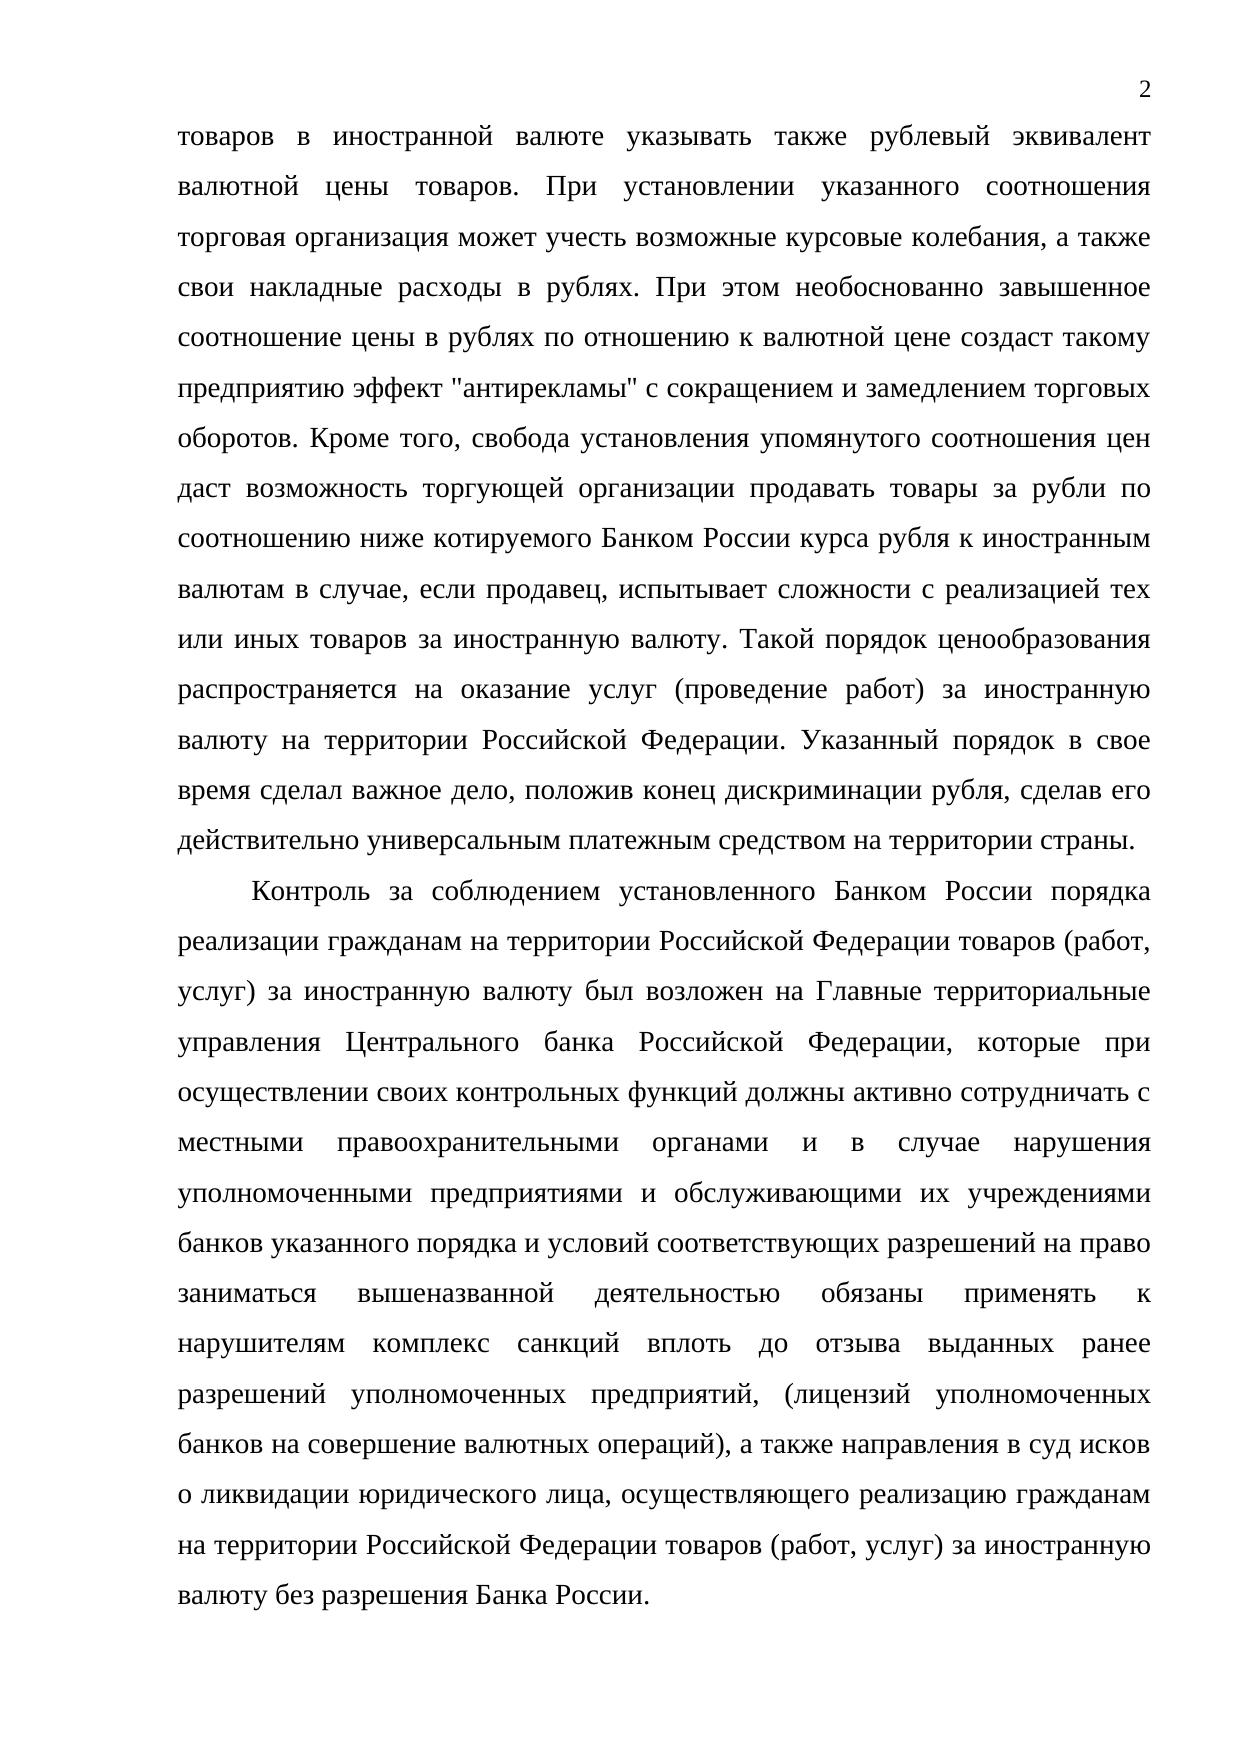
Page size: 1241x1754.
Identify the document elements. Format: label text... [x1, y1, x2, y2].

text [177, 118, 1152, 856]
text Контроль за соблюдением установленного Банком России порядка реализации гражданам на территории Российской Федерации товаров (работ, услуг) за иностранную валюту был возложен на Главные территориальные управления Центрального банка Российской Федерации, которые при осуществлении своих контрольных функций должны активно сотрудничать с местными правоохранительными органами и в случае нарушения уполномоченными предприятиями и обслуживающими их учреждениями банков указанного порядка и условий соответствующих разрешений на право заниматься вышеназванной деятельностью обязаны применять к нарушителям комплекс санкций вплоть до отзыва выданных ранее разрешений уполномоченных предприятий, (лицензий уполномоченных банков на совершение валютных операций), а также направления в суд исков о ликвидации юридического лица, осуществляющего реализацию гражданам на территории Российской Федерации товаров (работ, услуг) за иностранную валюту без разрешения Банка России. [177, 873, 1152, 1611]
